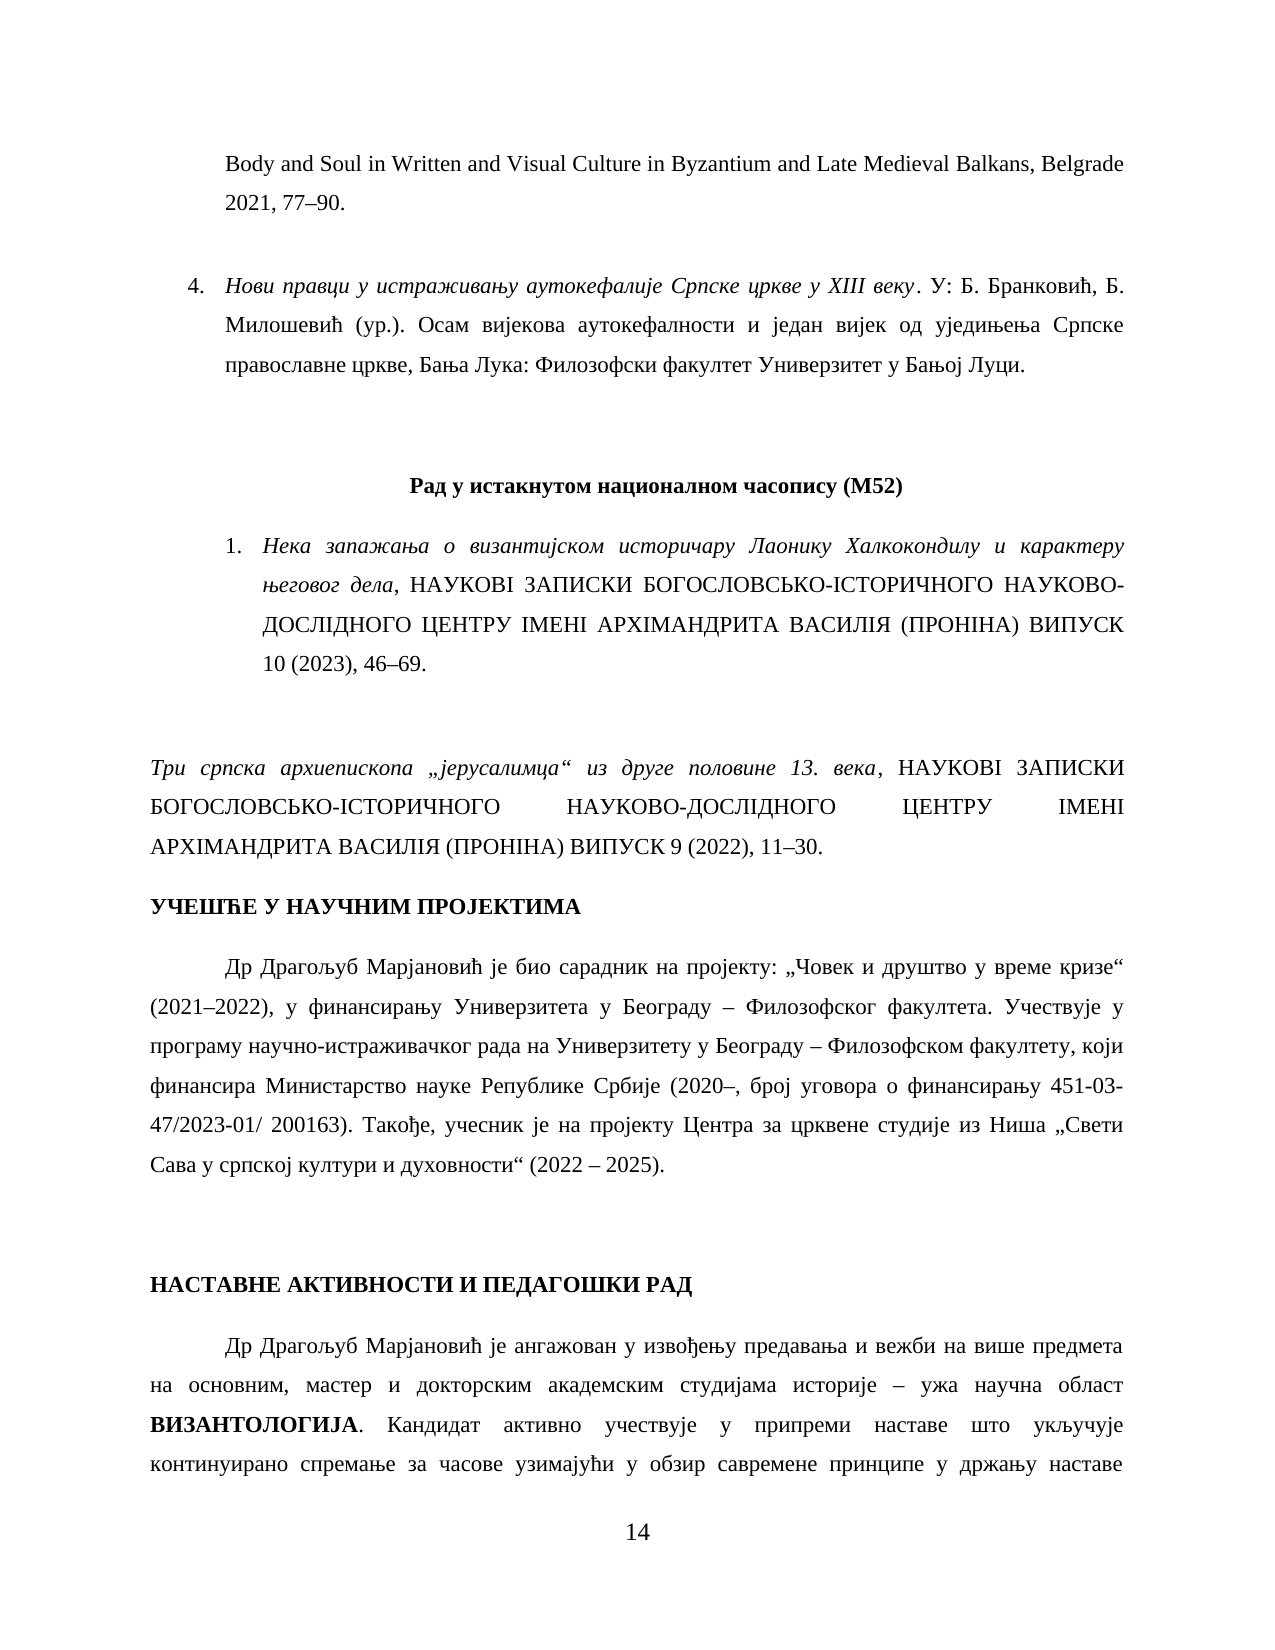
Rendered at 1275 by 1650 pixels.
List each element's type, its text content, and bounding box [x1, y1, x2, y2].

text УЧЕШЋЕ У НАУЧНИМ ПРОЈЕКТИМА [150, 893, 1125, 919]
text Др Драгољуб Марјановић је био сарадник на пројекту: „Човек и друштво у време кризе“ (2021–2022), у финансирању Универзитета у Београду – Филозофског факултета. Учествује у програму научно-истраживачког рада на Универзитету у Београду – Филозофском факултету, који финансира Министарство науке Републике Србије (2020–, број уговора о финансирању 451-03-47/2023-01/ 200163). Такође, учесник је на пројекту Центра за црквене студије из Ниша „Свети Сава у српској култури и духовности“ (2022 – 2025). [150, 953, 1125, 1177]
text Три српска архиепископа „јерусалимца“ из друге половине 13. века, НАУКОВІ ЗАПИСКИ БОГОСЛОВСЬКО-ІСТОРИЧНОГО НАУКОВО-ДОСЛІДНОГО ЦЕНТРУ ІМЕНІ АРХІМАНДРИТА ВАСИЛІЯ (ПРОНІНА) ВИПУСК 9 (2022), 11–30. [150, 754, 1125, 859]
list Нови правци у истраживању аутокефалије Српске цркве у XIII веку. У: Б. Бранковић, Б. Милошевић (ур.). Осам вијекова аутокефалности и један вијек од уједињења Српске православне цркве, Бања Лука: Филозофски факултет Универзитет у Бањој Луци. [187, 272, 1125, 377]
text НАСТАВНЕ АКТИВНОСТИ И ПЕДАГОШКИ РАД [150, 1271, 1125, 1298]
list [187, 150, 1125, 216]
text Рад у истакнутом националном часопису (М52) [187, 472, 1125, 498]
list Нека запажања о византијском историчару Лаонику Халкокондилу и карактеру његовог дела, НАУКОВІ ЗАПИСКИ БОГОСЛОВСЬКО-ІСТОРИЧНОГО НАУКОВО-ДОСЛІДНОГО ЦЕНТРУ ІМЕНІ АРХІМАНДРИТА ВАСИЛІЯ (ПРОНІНА) ВИПУСК 10 (2023), 46–69. [225, 532, 1125, 677]
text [150, 1332, 1125, 1477]
